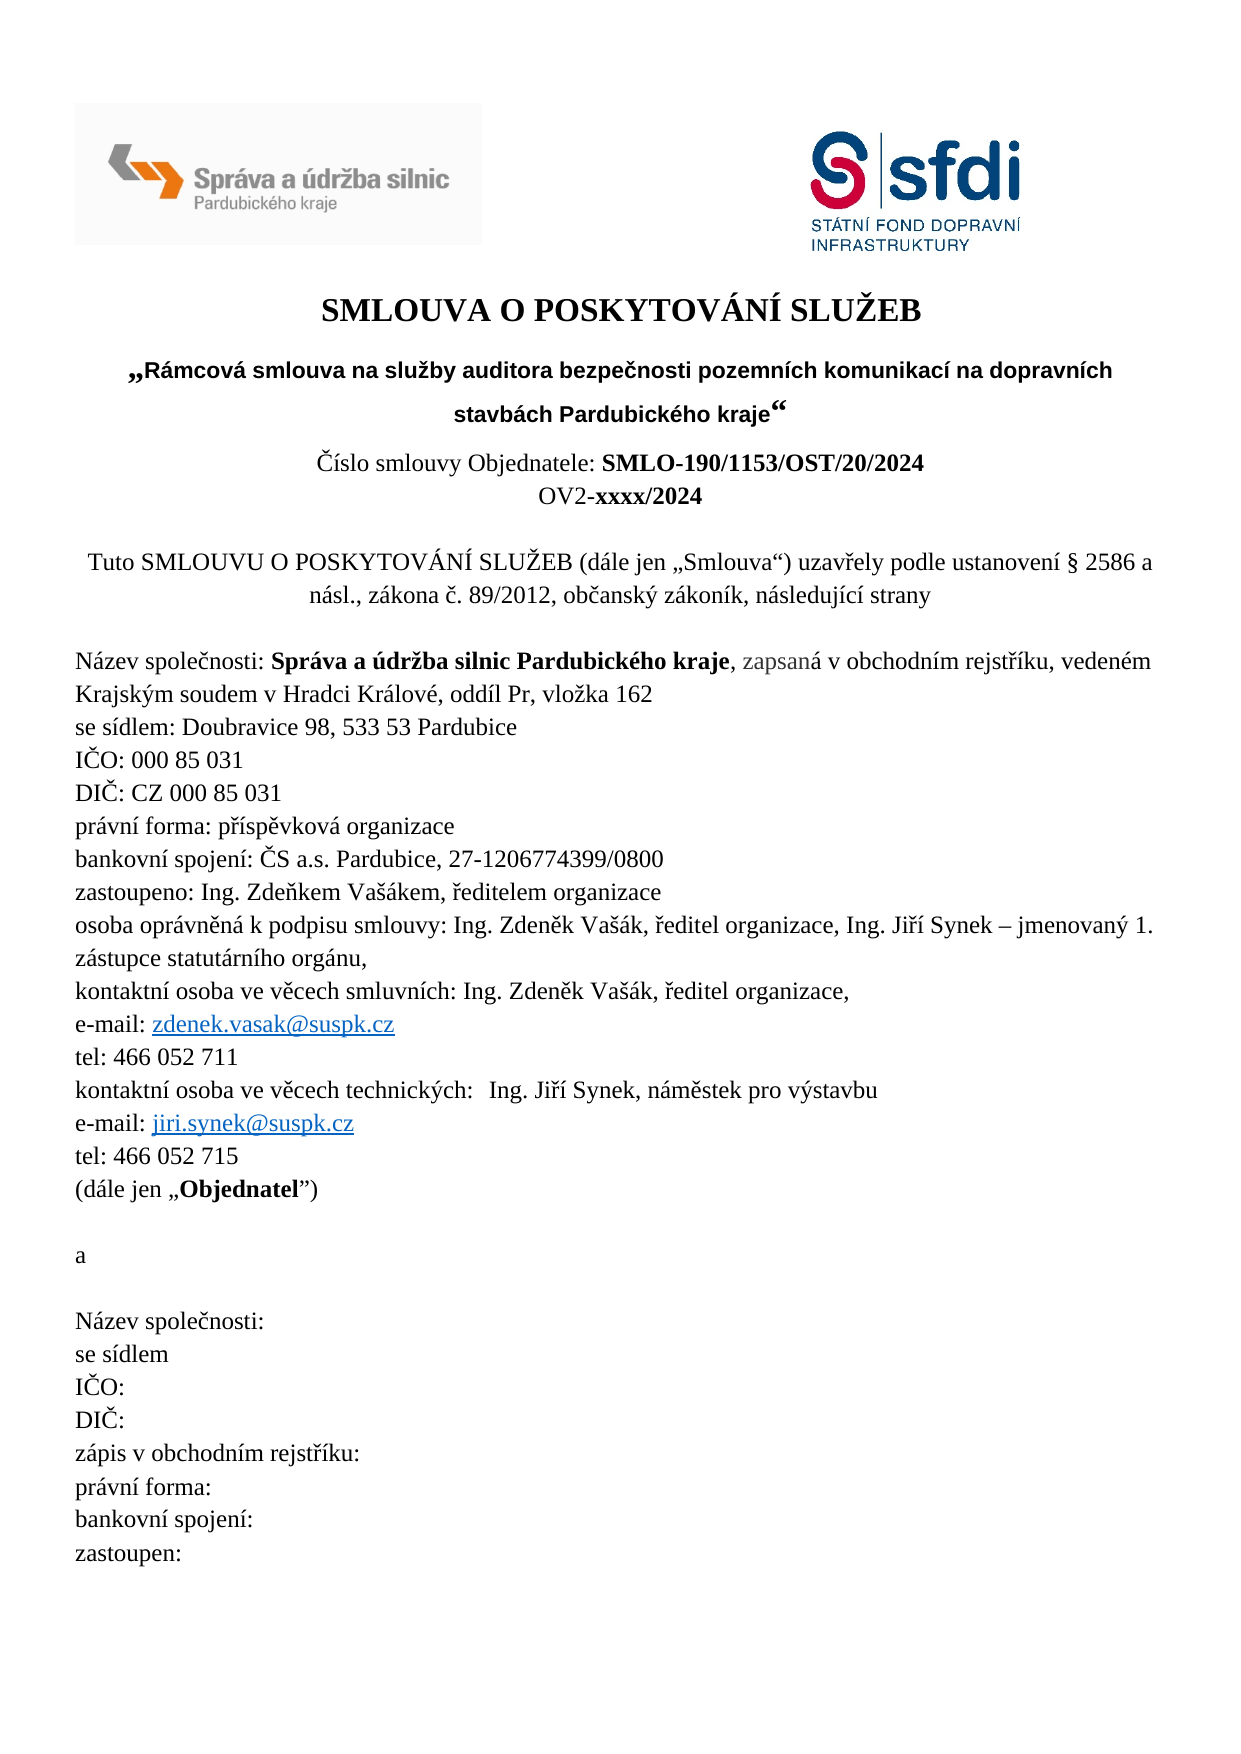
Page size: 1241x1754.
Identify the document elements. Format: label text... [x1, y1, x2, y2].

text tel: 466 052 715 [75, 1141, 1165, 1170]
text e-mail: jiri.synek@suspk.cz [75, 1108, 1165, 1137]
text a [75, 1240, 1165, 1269]
text SMLOUVA O POSKYTOVÁNÍ SLUŽEB [75, 291, 1168, 329]
text e-mail: zdenek.vasak@suspk.cz [75, 1009, 1165, 1038]
picture [75, 103, 482, 245]
picture [810, 130, 1021, 251]
text bankovní spojení: [75, 1504, 1165, 1533]
text DIČ: CZ 000 85 031 [75, 778, 1165, 807]
text IČO: [75, 1372, 1165, 1401]
text Tuto SMLOUVU O POSKYTOVÁNÍ SLUŽEB (dále jen „Smlouva“) uzavřely podle ustanovení § 2586 a násl., zákona č. 89/2012, občanský zákoník, následující strany [75, 547, 1165, 609]
text kontaktní osoba ve věcech smluvních: Ing. Zdeněk Vašák, ředitel organizace, [75, 976, 1165, 1005]
text Název společnosti: [75, 1306, 1165, 1335]
text zastoupeno: Ing. Zdeňkem Vašákem, ředitelem organizace [75, 877, 1165, 906]
text DIČ: [75, 1406, 1165, 1434]
text bankovní spojení: ČS a.s. Pardubice, 27-1206774399/0800 [75, 844, 1165, 873]
text OV2-xxxx/2024 [75, 481, 1165, 510]
text právní forma: příspěvková organizace [75, 811, 1165, 840]
text se sídlem: Doubravice 98, 533 53 Pardubice [75, 712, 1165, 741]
text „Rámcová smlouva na služby auditora bezpečnosti pozemních komunikací na dopravních stavbách Pardubického kraje“ [75, 347, 1165, 430]
text zastoupen: [75, 1538, 1165, 1566]
text Název společnosti: Správa a údržba silnic Pardubického kraje, zapsaná v obchodním rejstříku, vedeném Krajským soudem v Hradci Králové, oddíl Pr, vložka 162 [75, 646, 1165, 708]
text Číslo smlouvy Objednatele: SMLO-190/1153/OST/20/2024 [75, 448, 1165, 477]
text zápis v obchodním rejstříku: [75, 1438, 1165, 1467]
text IČO: 000 85 031 [75, 745, 1165, 774]
text kontaktní osoba ve věcech technických: Ing. Jiří Synek, náměstek pro výstavbu [75, 1075, 1165, 1104]
text právní forma: [75, 1472, 1165, 1500]
text (dále jen „Objednatel”) [75, 1174, 1165, 1203]
text tel: 466 052 711 [75, 1042, 1165, 1071]
text osoba oprávněná k podpisu smlouvy: Ing. Zdeněk Vašák, ředitel organizace, Ing. Jiří Synek – jmenovaný 1. zástupce statutárního orgánu, [75, 910, 1165, 972]
text se sídlem [75, 1339, 1165, 1368]
